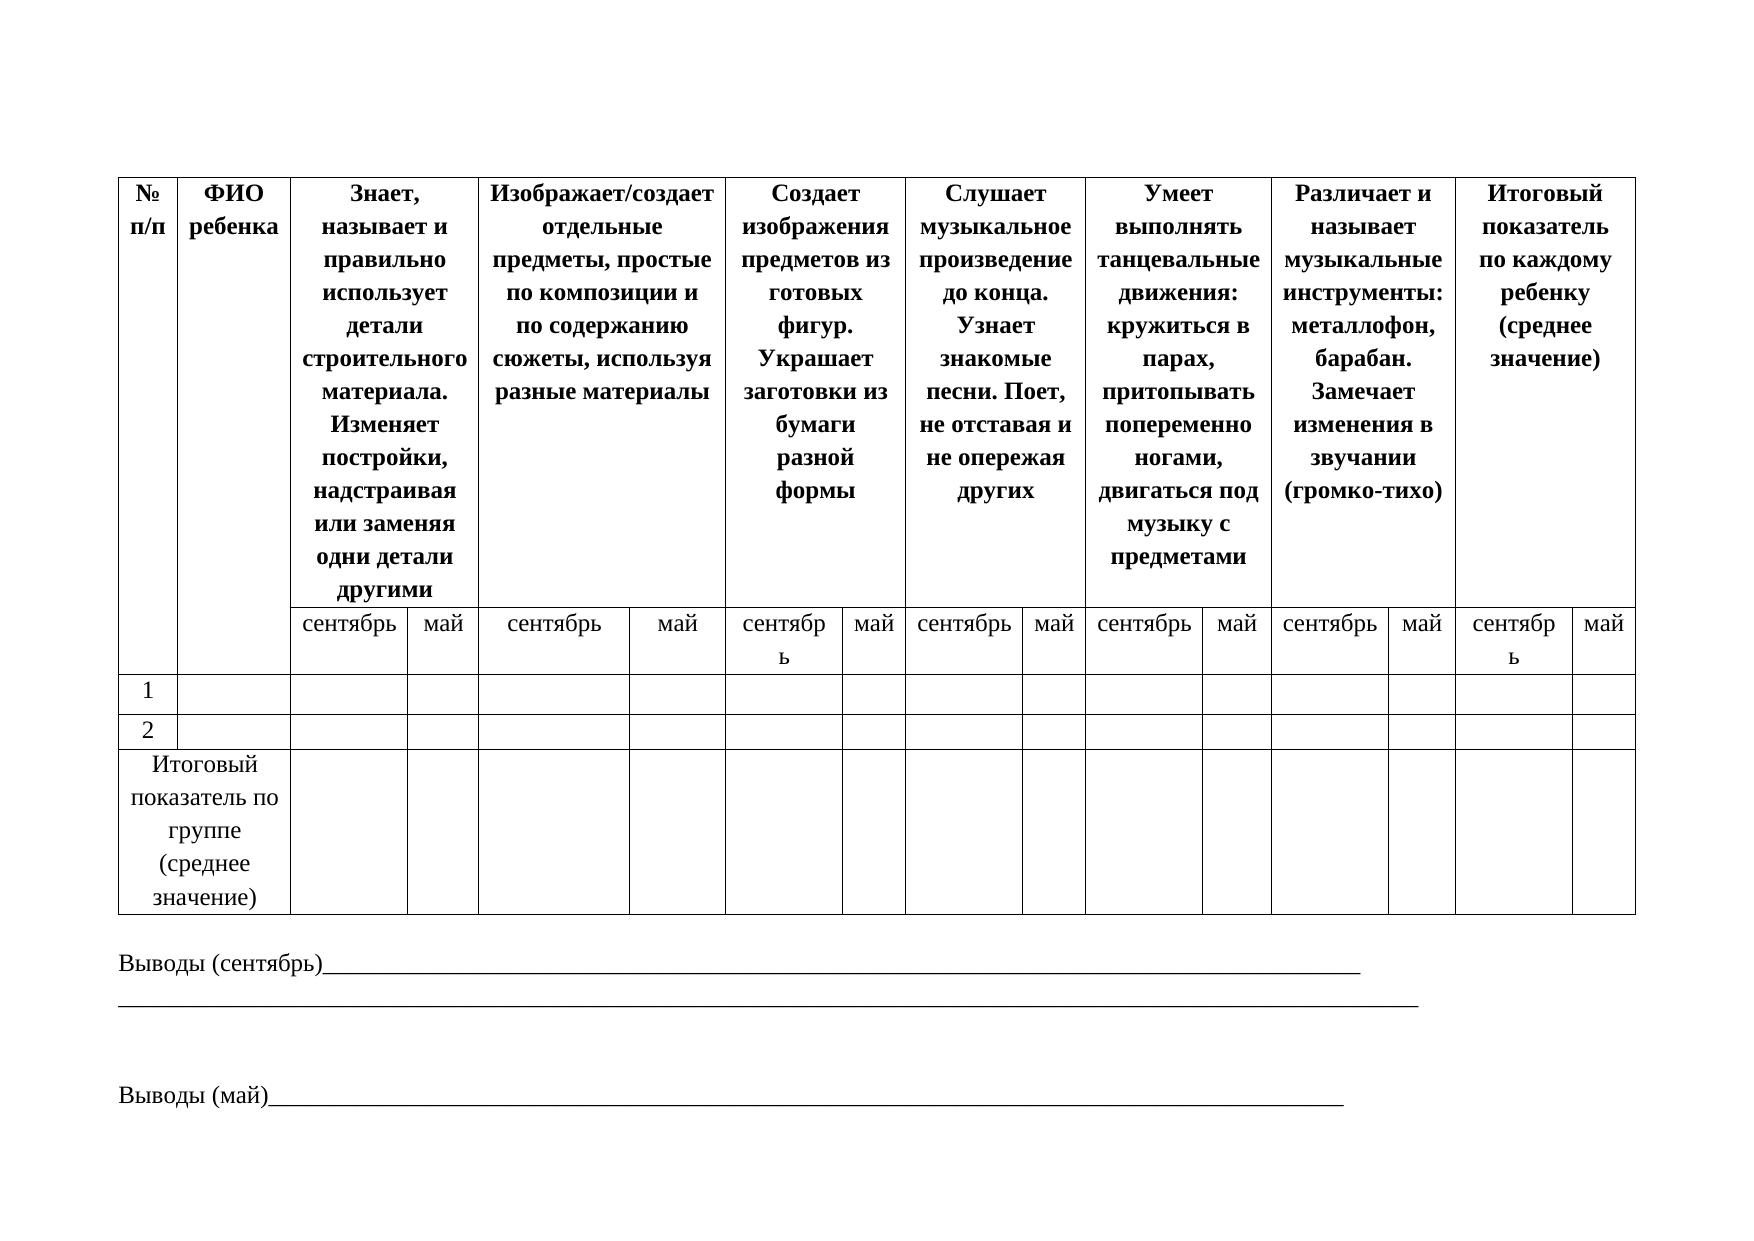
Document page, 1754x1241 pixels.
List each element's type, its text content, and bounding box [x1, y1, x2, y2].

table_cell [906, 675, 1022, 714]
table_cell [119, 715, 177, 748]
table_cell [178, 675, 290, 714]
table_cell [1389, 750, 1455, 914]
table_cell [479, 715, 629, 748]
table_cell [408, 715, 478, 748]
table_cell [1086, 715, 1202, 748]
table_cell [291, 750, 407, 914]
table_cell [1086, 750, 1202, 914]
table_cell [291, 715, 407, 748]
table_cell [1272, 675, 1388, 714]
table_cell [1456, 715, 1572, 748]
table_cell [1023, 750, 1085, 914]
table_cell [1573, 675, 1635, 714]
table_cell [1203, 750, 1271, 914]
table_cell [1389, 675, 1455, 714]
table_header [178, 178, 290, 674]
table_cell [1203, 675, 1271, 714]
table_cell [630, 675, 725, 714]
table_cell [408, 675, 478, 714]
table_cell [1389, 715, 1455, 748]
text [118, 981, 1636, 1010]
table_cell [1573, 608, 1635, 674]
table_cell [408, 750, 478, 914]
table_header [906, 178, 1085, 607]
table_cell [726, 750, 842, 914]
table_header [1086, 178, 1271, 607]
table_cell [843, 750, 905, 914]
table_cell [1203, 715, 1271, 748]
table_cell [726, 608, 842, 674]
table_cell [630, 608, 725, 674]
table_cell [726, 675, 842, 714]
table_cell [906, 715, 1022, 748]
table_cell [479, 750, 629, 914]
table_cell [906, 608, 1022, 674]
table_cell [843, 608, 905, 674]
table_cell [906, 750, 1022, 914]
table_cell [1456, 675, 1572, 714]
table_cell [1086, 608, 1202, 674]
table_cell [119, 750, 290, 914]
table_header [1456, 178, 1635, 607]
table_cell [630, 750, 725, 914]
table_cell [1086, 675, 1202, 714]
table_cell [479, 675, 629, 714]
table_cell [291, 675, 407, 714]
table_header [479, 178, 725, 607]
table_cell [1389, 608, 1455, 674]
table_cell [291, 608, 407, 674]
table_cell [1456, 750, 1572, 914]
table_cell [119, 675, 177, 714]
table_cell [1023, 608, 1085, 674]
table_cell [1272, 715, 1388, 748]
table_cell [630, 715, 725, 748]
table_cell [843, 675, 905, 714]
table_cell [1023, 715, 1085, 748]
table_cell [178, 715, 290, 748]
text Выводы (май)______________________________________________________________________________________ [118, 1080, 1636, 1109]
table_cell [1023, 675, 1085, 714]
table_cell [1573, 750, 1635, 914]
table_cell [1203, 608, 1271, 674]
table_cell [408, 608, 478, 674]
text Выводы (сентябрь)___________________________________________________________________________________ [118, 948, 1636, 977]
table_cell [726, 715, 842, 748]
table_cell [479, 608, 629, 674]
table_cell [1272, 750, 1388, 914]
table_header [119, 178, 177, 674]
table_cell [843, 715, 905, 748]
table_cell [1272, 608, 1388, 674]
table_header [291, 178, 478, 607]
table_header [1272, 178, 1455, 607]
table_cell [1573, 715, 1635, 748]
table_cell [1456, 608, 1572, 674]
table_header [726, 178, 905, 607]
